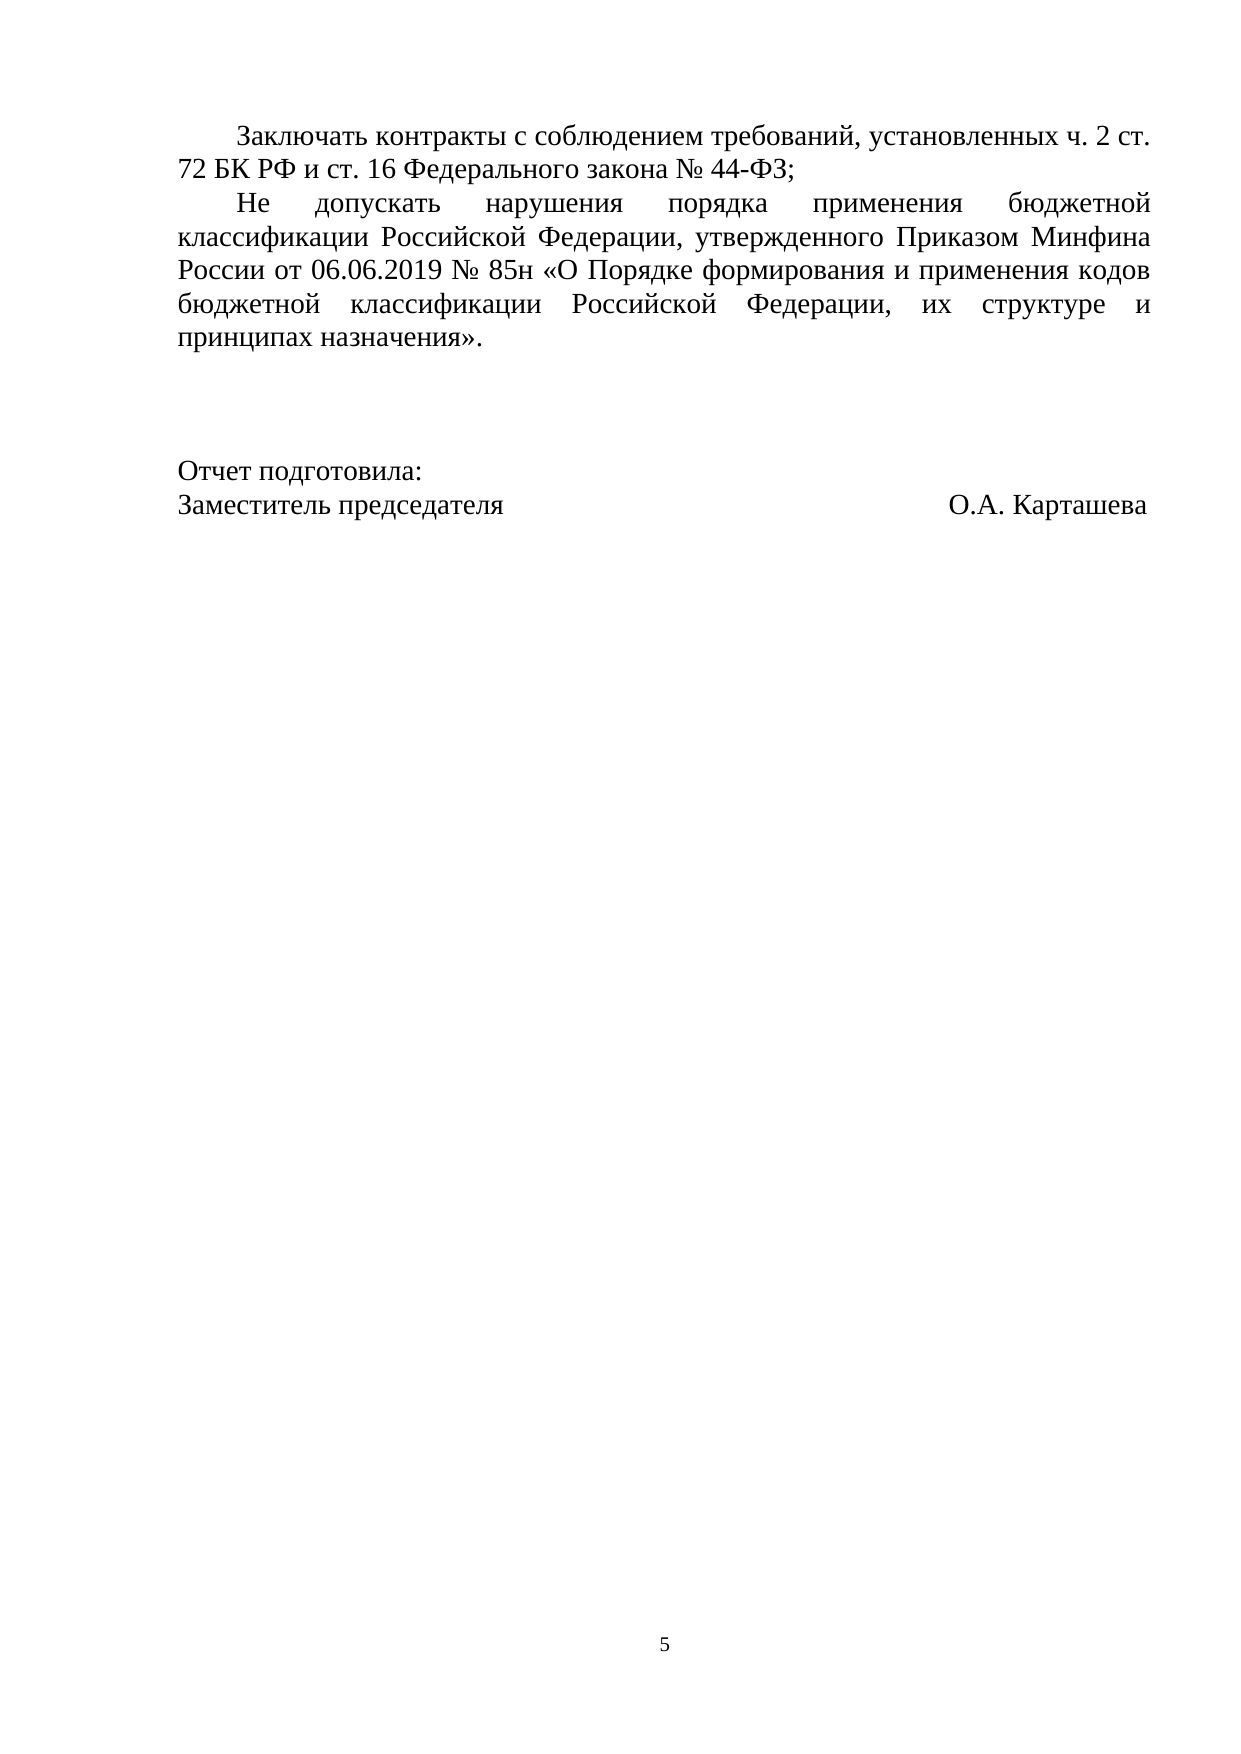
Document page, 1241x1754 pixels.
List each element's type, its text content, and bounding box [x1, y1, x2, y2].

list Не допускать нарушения порядка применения бюджетной классификации Российской Федерации, утвержденного Приказом Минфина России от 06.06.2019 № 85н «О Порядке формирования и применения кодов бюджетной классификации Российской Федерации, их структуре и принципах назначения». [177, 185, 1152, 353]
text Заместитель председателя О.А. Карташева [177, 487, 1152, 521]
list Заключать контракты с соблюдением требований, установленных ч. 2 ст. 72 БК РФ и ст. 16 Федерального закона № 44-ФЗ; [177, 118, 1152, 185]
text Отчет подготовила: [177, 453, 1152, 487]
